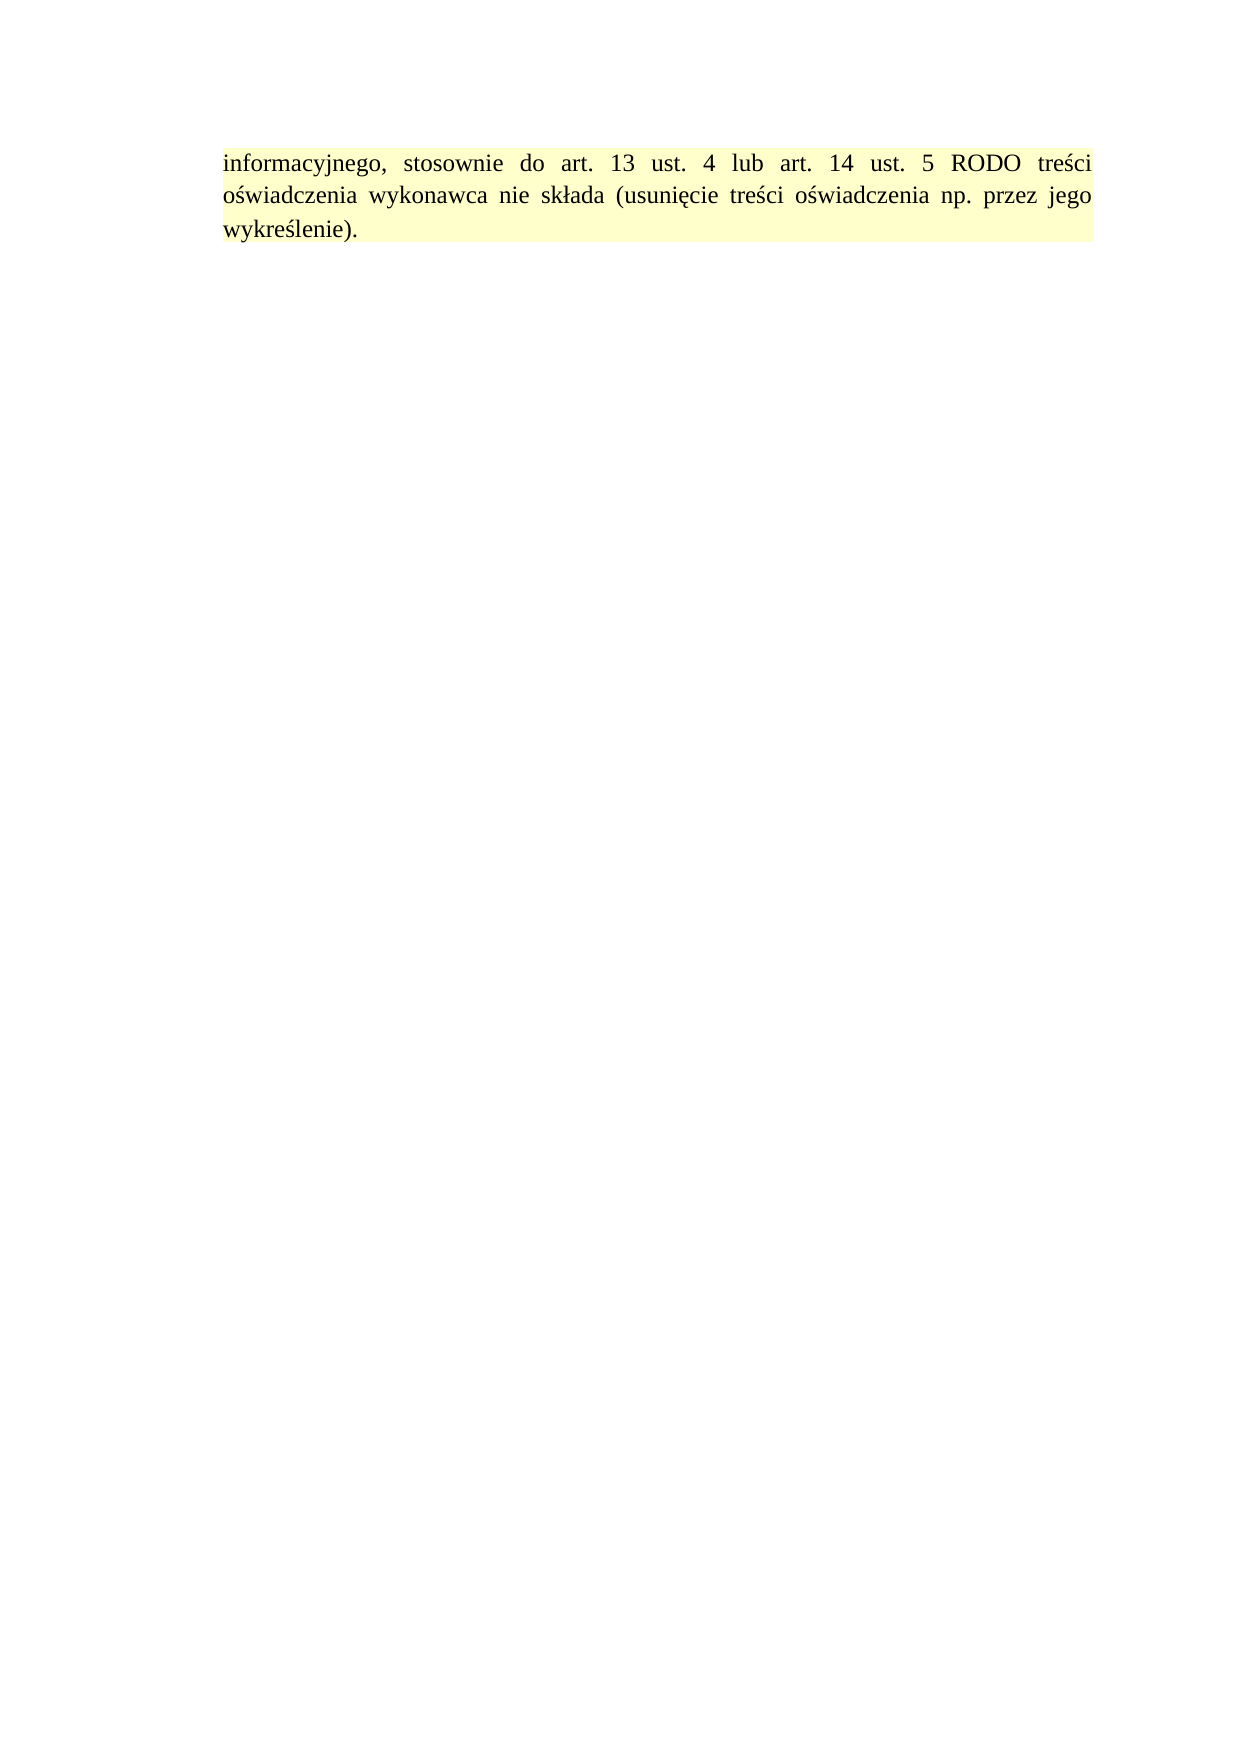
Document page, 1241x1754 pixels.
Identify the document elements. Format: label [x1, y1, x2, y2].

text [223, 148, 1093, 242]
